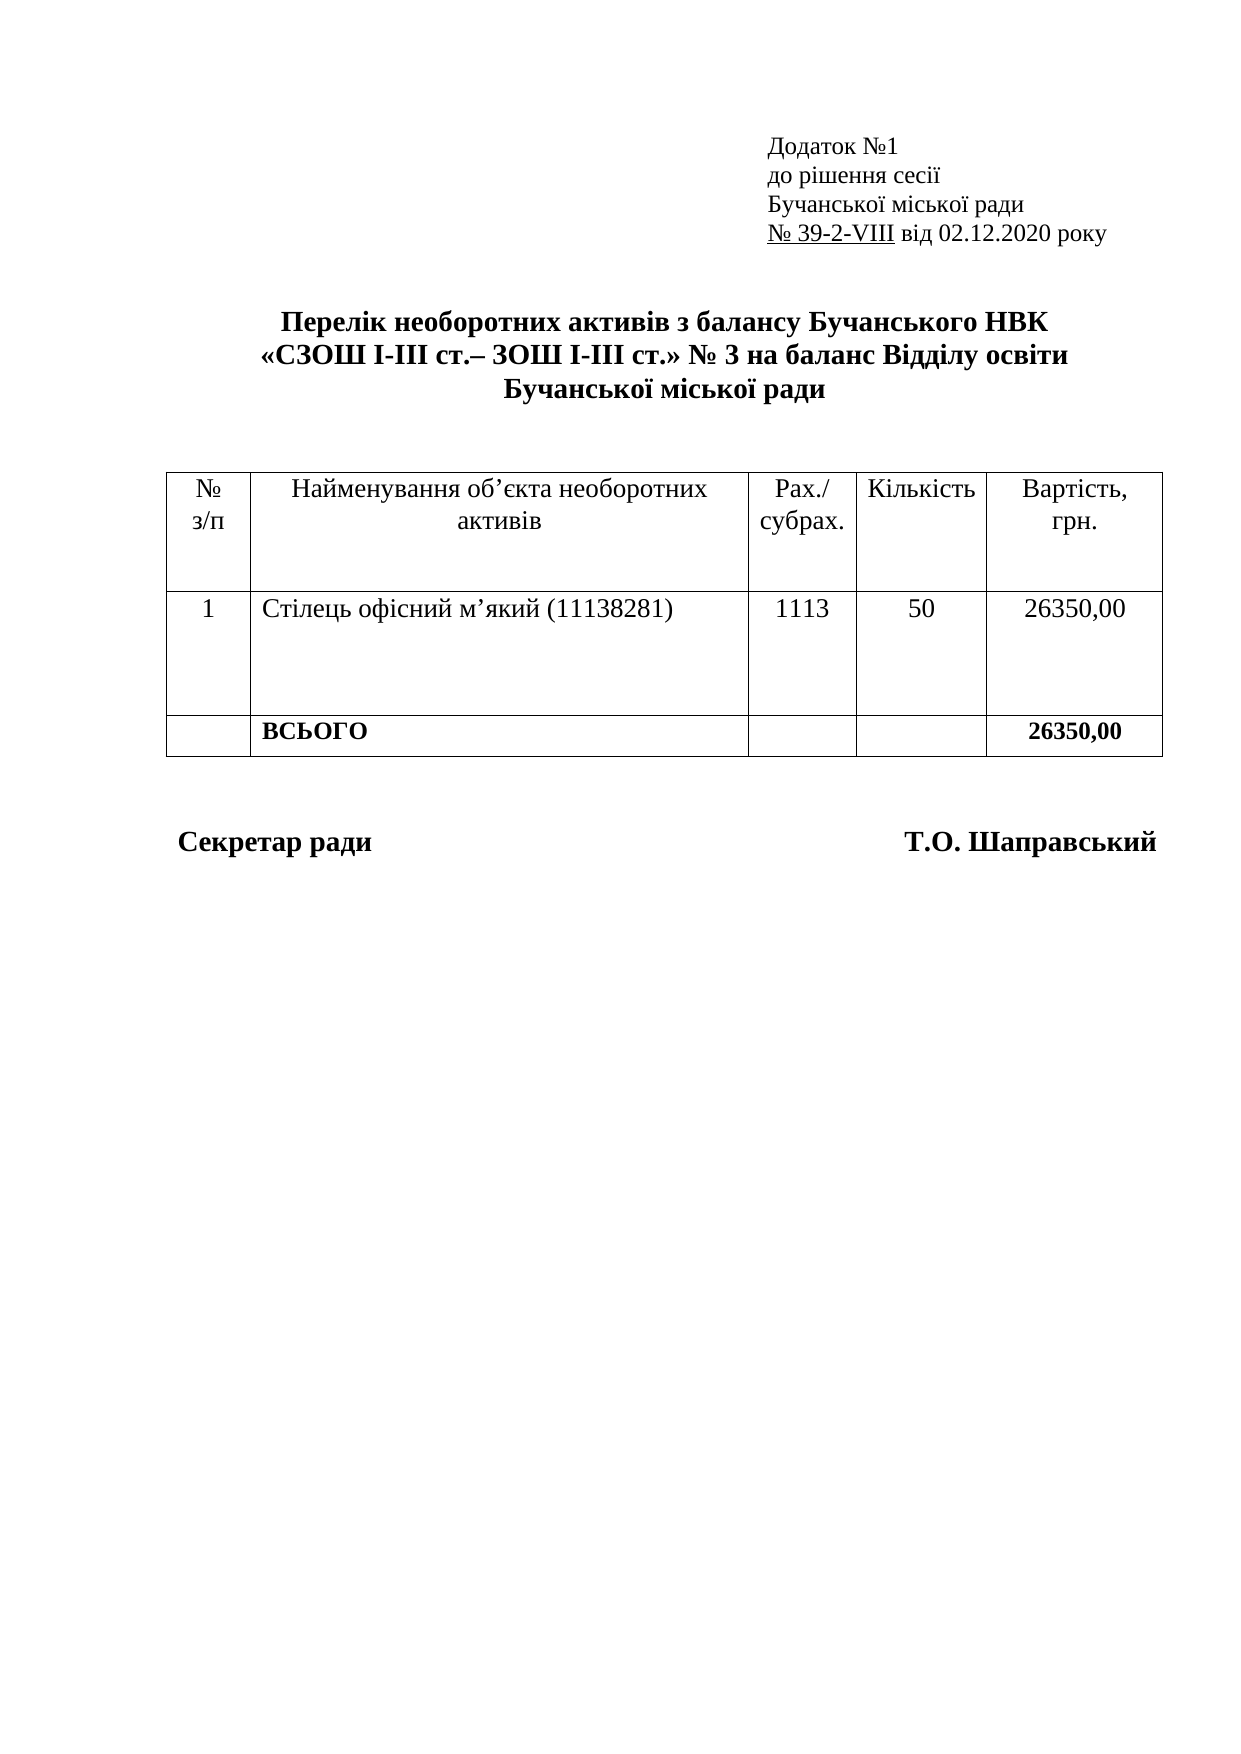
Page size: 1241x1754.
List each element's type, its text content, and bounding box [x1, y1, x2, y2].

table_cell Стілець офісний м’який (11138281) [251, 592, 748, 715]
table_cell ВСЬОГО [251, 716, 748, 756]
table_cell [749, 716, 856, 756]
text до рішення сесії [767, 160, 1152, 189]
text Перелік необоротних активів з балансу Бучанського НВК [177, 304, 1152, 337]
table_header Кількість [857, 473, 986, 591]
table_cell 1 [167, 592, 250, 715]
text Бучанської міської ради [177, 371, 1152, 404]
table_header Рах./ субрах. [749, 473, 856, 591]
text № 39-2-VIІI від 02.12.2020 року [767, 218, 1152, 246]
table_cell 26350,00 [987, 716, 1162, 756]
table_cell [857, 716, 986, 756]
table_cell 26350,00 [987, 592, 1162, 715]
table_header Вартість, грн. [987, 473, 1162, 591]
table_header № з/п [167, 473, 250, 591]
text «СЗОШ І-ІІІ ст.– ЗОШ І-ІІІ ст.» № 3 на баланс Відділу освіти [177, 337, 1152, 371]
text Бучанської міської ради [767, 189, 1152, 218]
table_cell 1113 [749, 592, 856, 715]
text Додаток №1 [767, 131, 1152, 160]
text Секретар ради Т.О. Шаправський [177, 824, 1167, 858]
table_cell 50 [857, 592, 986, 715]
table_cell [167, 716, 250, 756]
table_header Найменування об’єкта необоротних активів [251, 473, 748, 591]
